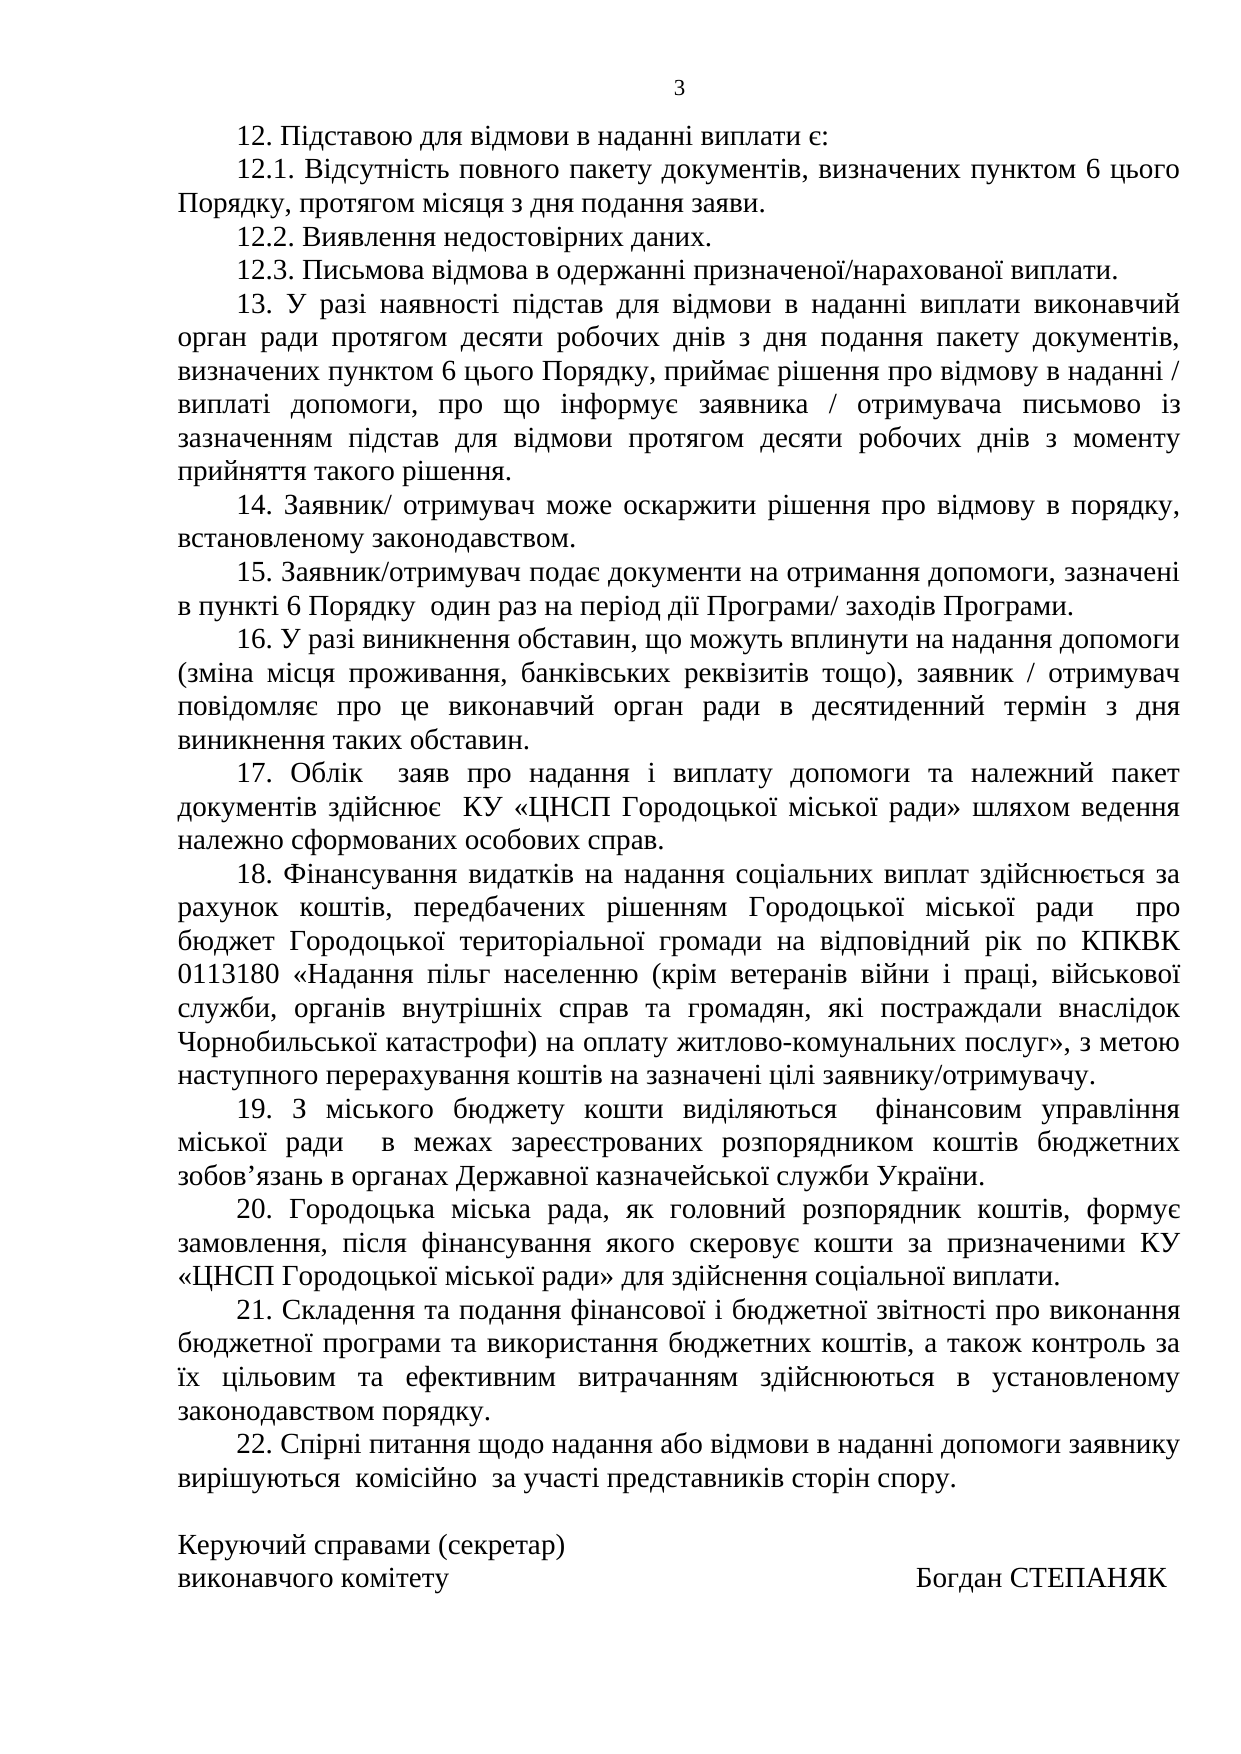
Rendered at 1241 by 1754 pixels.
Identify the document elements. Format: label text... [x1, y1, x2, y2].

text 20. Городоцька міська рада, як головний розпорядник коштів, формує замовлення, після фінансування якого скеровує кошти за призначеними КУ «ЦНСП Городоцької міської ради» для здійснення соціальної виплати. [177, 1191, 1181, 1292]
text 15. Заявник/отримувач подає документи на отримання допомоги, зазначені в пункті 6 Порядку один раз на період дії Програми/ заходів Програми. [177, 554, 1181, 621]
text 14. Заявник/ отримувач може оскаржити рішення про відмову в порядку, встановленому законодавством. [177, 487, 1181, 554]
text 19. З міського бюджету кошти виділяються фінансовим управління міської ради в межах зареєстрованих розпорядником коштів бюджетних зобов’язань в органах Державної казначейської служби України. [177, 1091, 1181, 1191]
text 17. Облік заяв про надання і виплату допомоги та належний пакет документів здійснює КУ «ЦНСП Городоцької міської ради» шляхом ведення належно сформованих особових справ. [177, 755, 1181, 856]
text 12. Підставою для відмови в наданні виплати є: [177, 118, 1181, 152]
text Керуючий справами (секретар) [177, 1527, 1181, 1560]
text 16. У разі виникнення обставин, що можуть вплинути на надання допомоги (зміна місця проживання, банківських реквізитів тощо), заявник / отримувач повідомляє про це виконавчий орган ради в десятиденний термін з дня виникнення таких обставин. [177, 621, 1181, 755]
text 12.2. Виявлення недостовірних даних. [177, 219, 1181, 252]
text 22. Спірні питання щодо надання або відмови в наданні допомоги заявнику вирішуються комісійно за участі представників сторін спору. [177, 1426, 1181, 1493]
text виконавчого комітету Богдан СТЕПАНЯК [177, 1560, 1181, 1594]
text 12.3. Письмова відмова в одержанні призначеної/нарахованої виплати. [177, 252, 1181, 286]
text 21. Складення та подання фінансової і бюджетної звітності про виконання бюджетної програми та використання бюджетних коштів, а також контроль за їх цільовим та ефективним витрачанням здійснюються в установленому законодавством порядку. [177, 1292, 1181, 1426]
text 18. Фінансування видатків на надання соціальних виплат здійснюється за рахунок коштів, передбачених рішенням Городоцької міської ради про бюджет Городоцької територіальної громади на відповідний рік по КПКВК 0113180 «Надання пільг населенню (крім ветеранів війни і праці, військової служби, органів внутрішніх справ та громадян, які постраждали внаслідок Чорнобильської катастрофи) на оплату житлово-комунальних послуг», з метою наступного перерахування коштів на зазначені цілі заявнику/отримувачу. [177, 856, 1181, 1091]
text 13. У разі наявності підстав для відмови в наданні виплати виконавчий орган ради протягом десяти робочих днів з дня подання пакету документів, визначених пунктом 6 цього Порядку, приймає рішення про відмову в наданні / виплаті допомоги, про що інформує заявника / отримувача письмово із зазначенням підстав для відмови протягом десяти робочих днів з моменту прийняття такого рішення. [177, 286, 1181, 487]
text 12.1. Відсутність повного пакету документів, визначених пунктом 6 цього Порядку, протягом місяця з дня подання заяви. [177, 152, 1181, 219]
